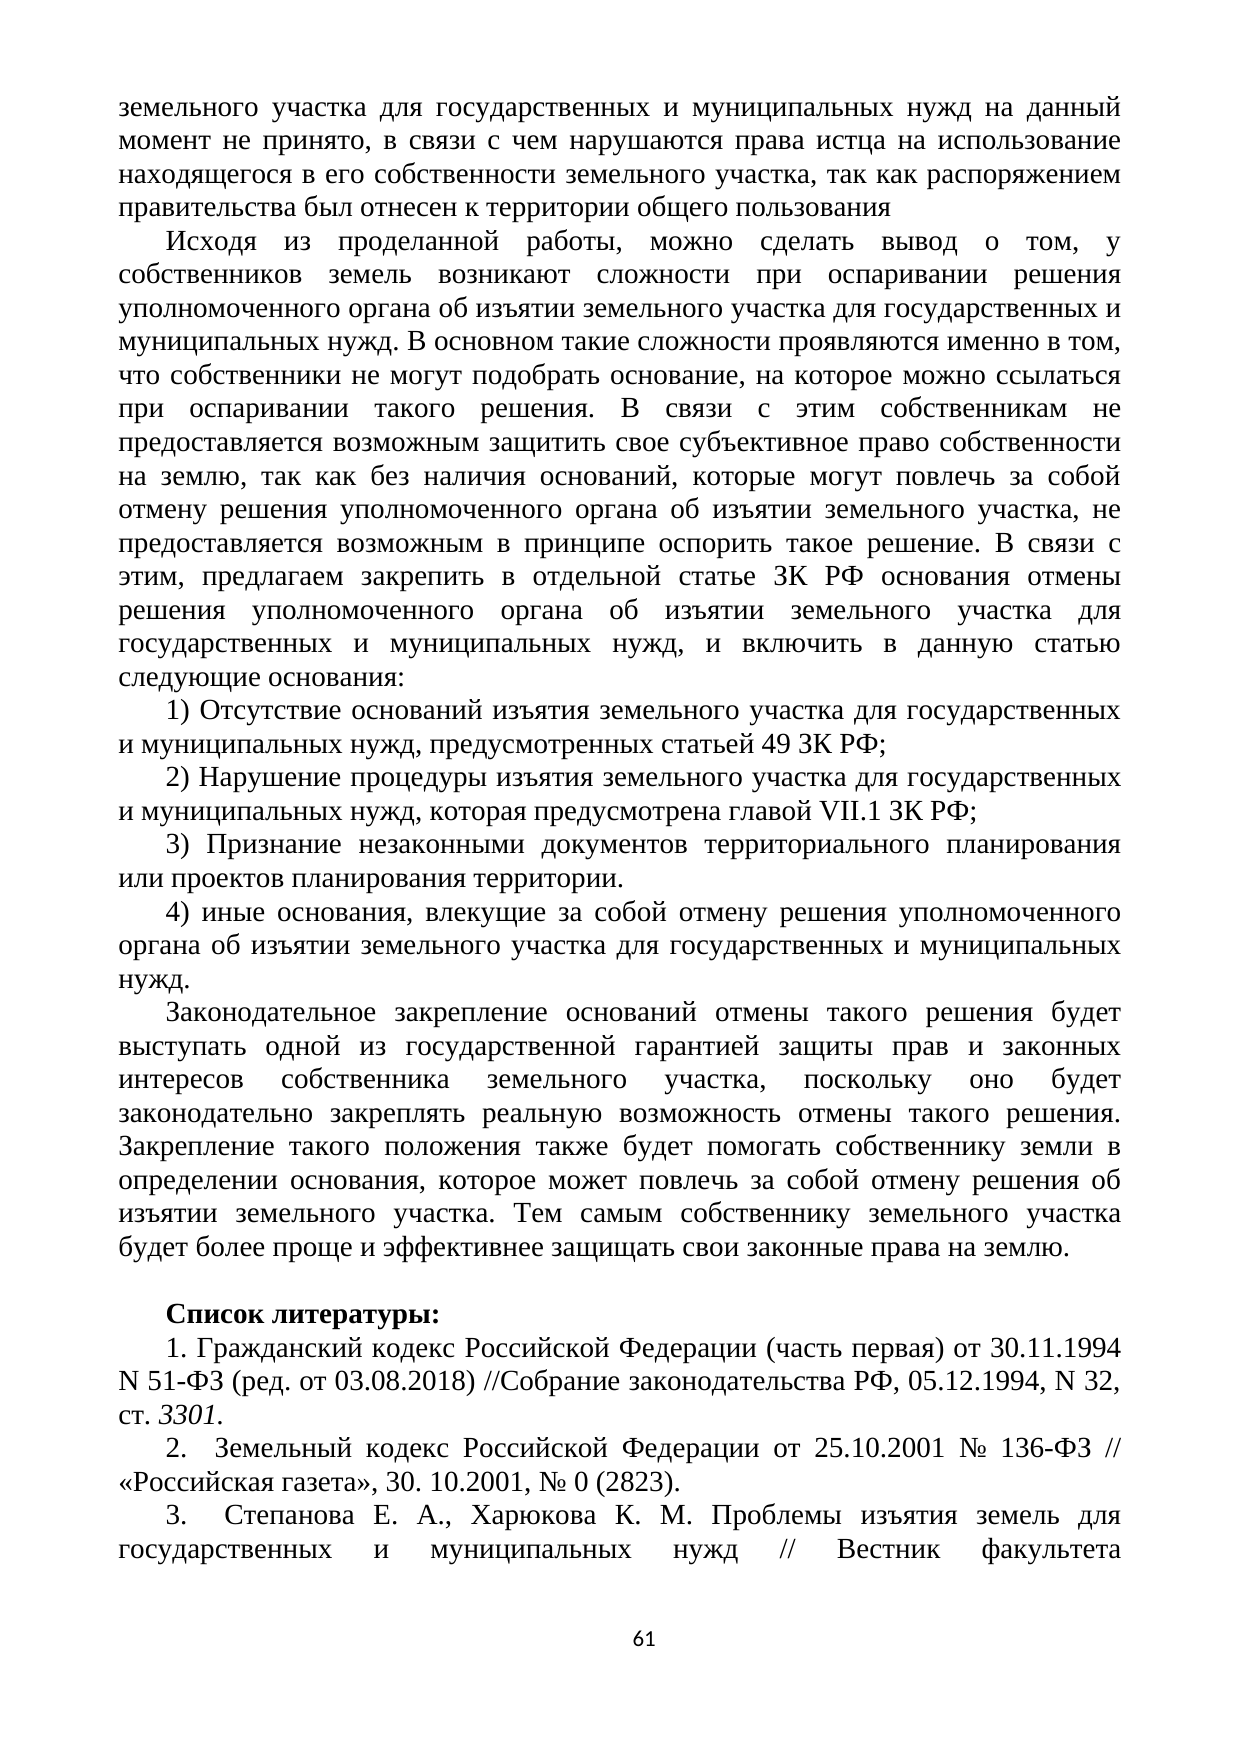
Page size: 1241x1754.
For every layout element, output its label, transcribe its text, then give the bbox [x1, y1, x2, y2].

text 2. Земельный кодекс Российской Федерации от 25.10.2001 № 136-ФЗ // «Российская газета», 30. 10.2001, № 0 (2823). [118, 1430, 1122, 1497]
text 1) Отсутствие оснований изъятия земельного участка для государственных и муниципальных нужд, предусмотренных статьей 49 ЗК РФ; [118, 692, 1122, 759]
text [118, 89, 1122, 223]
text 1. Гражданский кодекс Российской Федерации (часть первая) от 30.11.1994 N 51-ФЗ (ред. от 03.08.2018) //Собрание законодательства РФ, 05.12.1994, N 32, ст. 3301. [118, 1330, 1122, 1430]
text Исходя из проделанной работы, можно сделать вывод о том, у собственников земель возникают сложности при оспаривании решения уполномоченного органа об изъятии земельного участка для государственных и муниципальных нужд. В основном такие сложности проявляются именно в том, что собственники не могут подобрать основание, на которое можно ссылаться при оспаривании такого решения. В связи с этим собственникам не предоставляется возможным защитить свое субъективное право собственности на землю, так как без наличия оснований, которые могут повлечь за собой отмену решения уполномоченного органа об изъятии земельного участка, не предоставляется возможным в принципе оспорить такое решение. В связи с этим, предлагаем закрепить в отдельной статье ЗК РФ основания отмены решения уполномоченного органа об изъятии земельного участка для государственных и муниципальных нужд, и включить в данную статью следующие основания: [118, 223, 1122, 692]
text 2) Нарушение процедуры изъятия земельного участка для государственных и муниципальных нужд, которая предусмотрена главой VII.1 ЗК РФ; [118, 759, 1122, 827]
text Список литературы: [118, 1296, 1122, 1330]
text 3) Признание незаконными документов территориального планирования или проектов планирования территории. [118, 827, 1122, 894]
text Законодательное закрепление оснований отмены такого решения будет выступать одной из государственной гарантией защиты прав и законных интересов собственника земельного участка, поскольку оно будет законодательно закреплять реальную возможность отмены такого решения. Закрепление такого положения также будет помогать собственнику земли в определении основания, которое может повлечь за собой отмену решения об изъятии земельного участка. Тем самым собственнику земельного участка будет более проще и эффективнее защищать свои законные права на землю. [118, 994, 1122, 1263]
text 4) иные основания, влекущие за собой отмену решения уполномоченного органа об изъятии земельного участка для государственных и муниципальных нужд. [118, 894, 1122, 994]
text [118, 1497, 1122, 1564]
